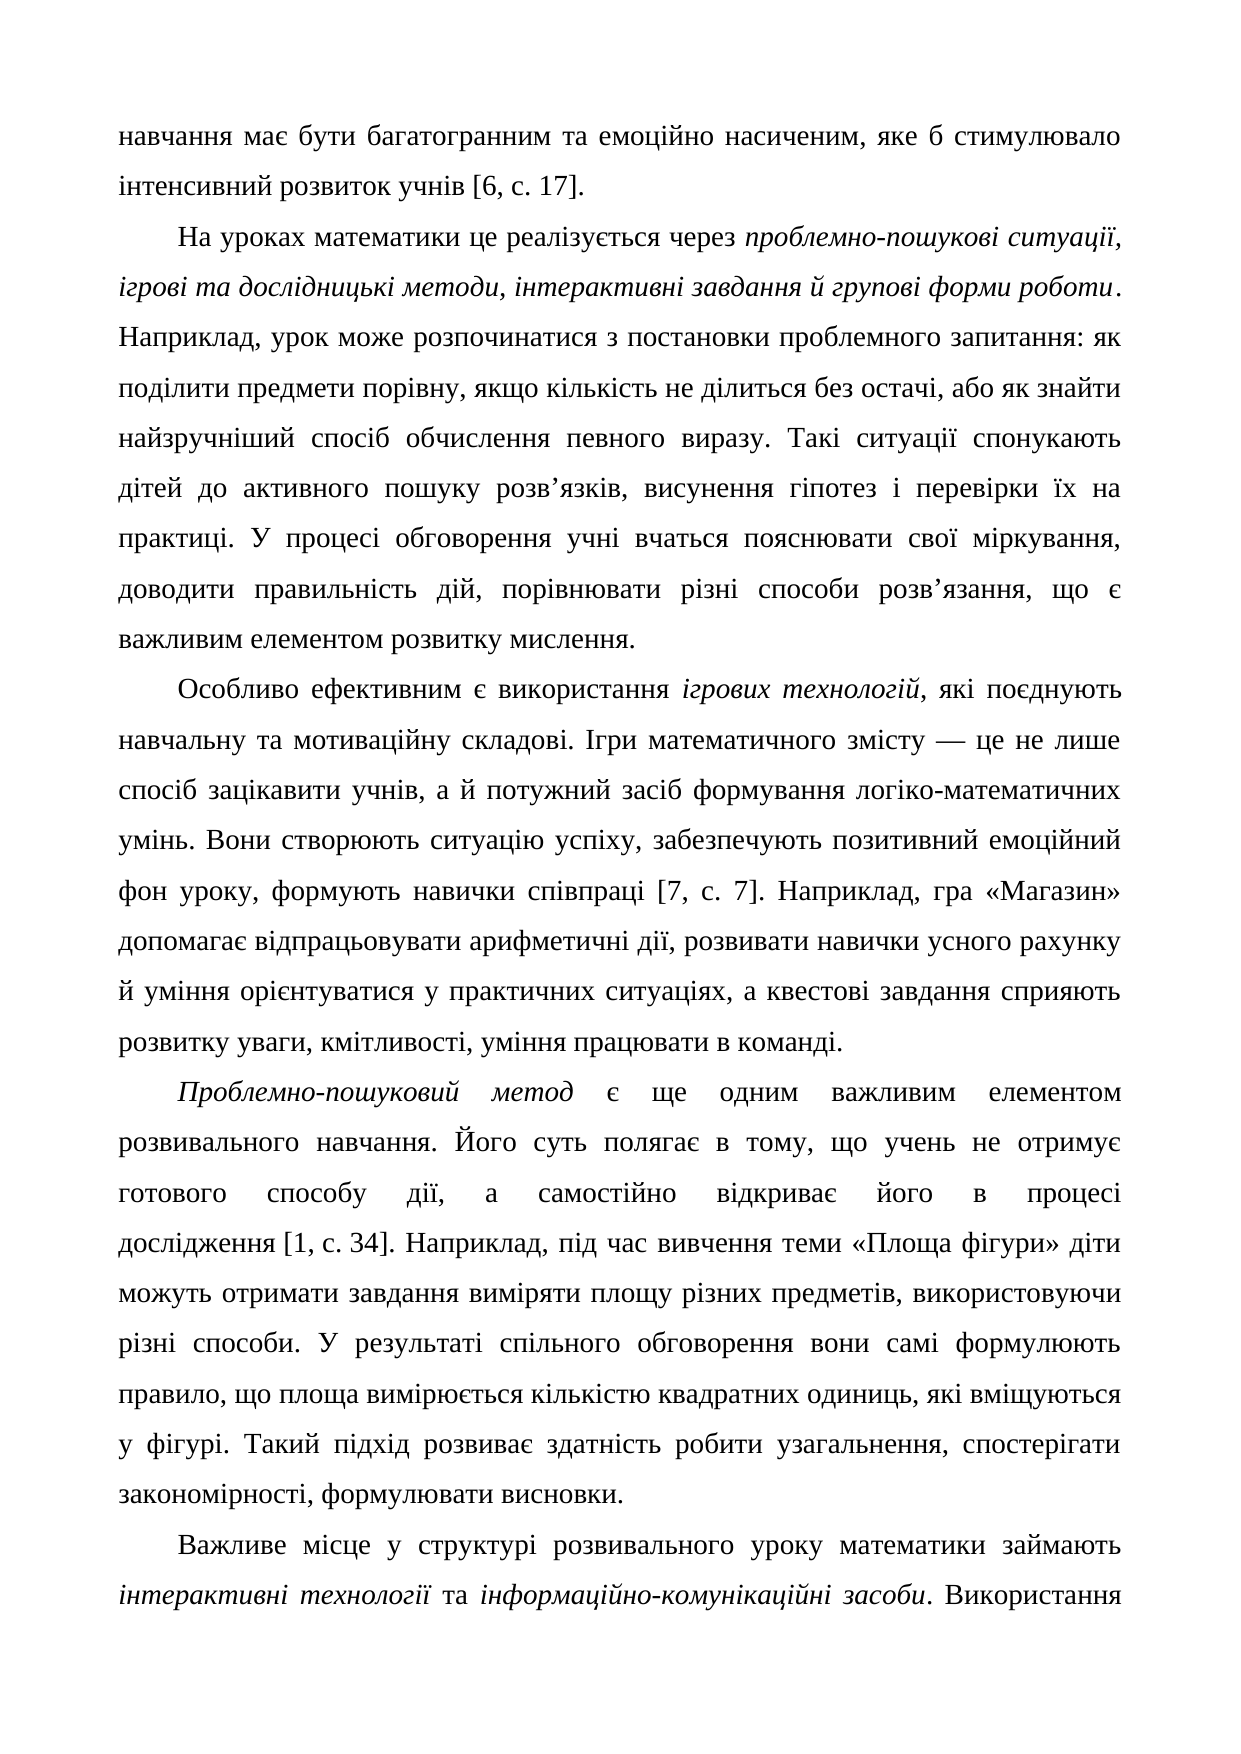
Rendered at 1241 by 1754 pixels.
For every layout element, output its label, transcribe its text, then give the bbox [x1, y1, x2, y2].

text Особливо ефективним є використання ігрових технологій, які поєднують навчальну та мотиваційну складові. Ігри математичного змісту — це не лише спосіб зацікавити учнів, а й потужний засіб формування логіко-математичних умінь. Вони створюють ситуацію успіху, забезпечують позитивний емоційний фон уроку, формують навички співпраці [7, с. 7]. Наприклад, гра «Магазин» допомагає відпрацьовувати арифметичні дії, розвивати навички усного рахунку й уміння орієнтуватися у практичних ситуаціях, а квестові завдання сприяють розвитку уваги, кмітливості, уміння працювати в команді. [118, 672, 1122, 1057]
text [118, 118, 1122, 202]
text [118, 1527, 1122, 1611]
text На уроках математики це реалізується через проблемно-пошукові ситуації, ігрові та дослідницькі методи, інтерактивні завдання й групові форми роботи. Наприклад, урок може розпочинатися з постановки проблемного запитання: як поділити предмети порівну, якщо кількість не ділиться без остачі, або як знайти найзручніший спосіб обчислення певного виразу. Такі ситуації спонукають дітей до активного пошуку розв’язків, висунення гіпотез і перевірки їх на практиці. У процесі обговорення учні вчаться пояснювати свої міркування, доводити правильність дій, порівнювати різні способи розв’язання, що є важливим елементом розвитку мислення. [118, 219, 1122, 655]
text Проблемно-пошуковий метод є ще одним важливим елементом розвивального навчання. Його суть полягає в тому, що учень не отримує готового способу дії, а самостійно відкриває його в процесі дослідження [1, с. 34]. Наприклад, під час вивчення теми «Площа фігури» діти можуть отримати завдання виміряти площу різних предметів, використовуючи різні способи. У результаті спільного обговорення вони самі формулюють правило, що площа вимірюється кількістю квадратних одиниць, які вміщуються у фігурі. Такий підхід розвиває здатність робити узагальнення, спостерігати закономірності, формулювати висновки. [118, 1074, 1122, 1510]
